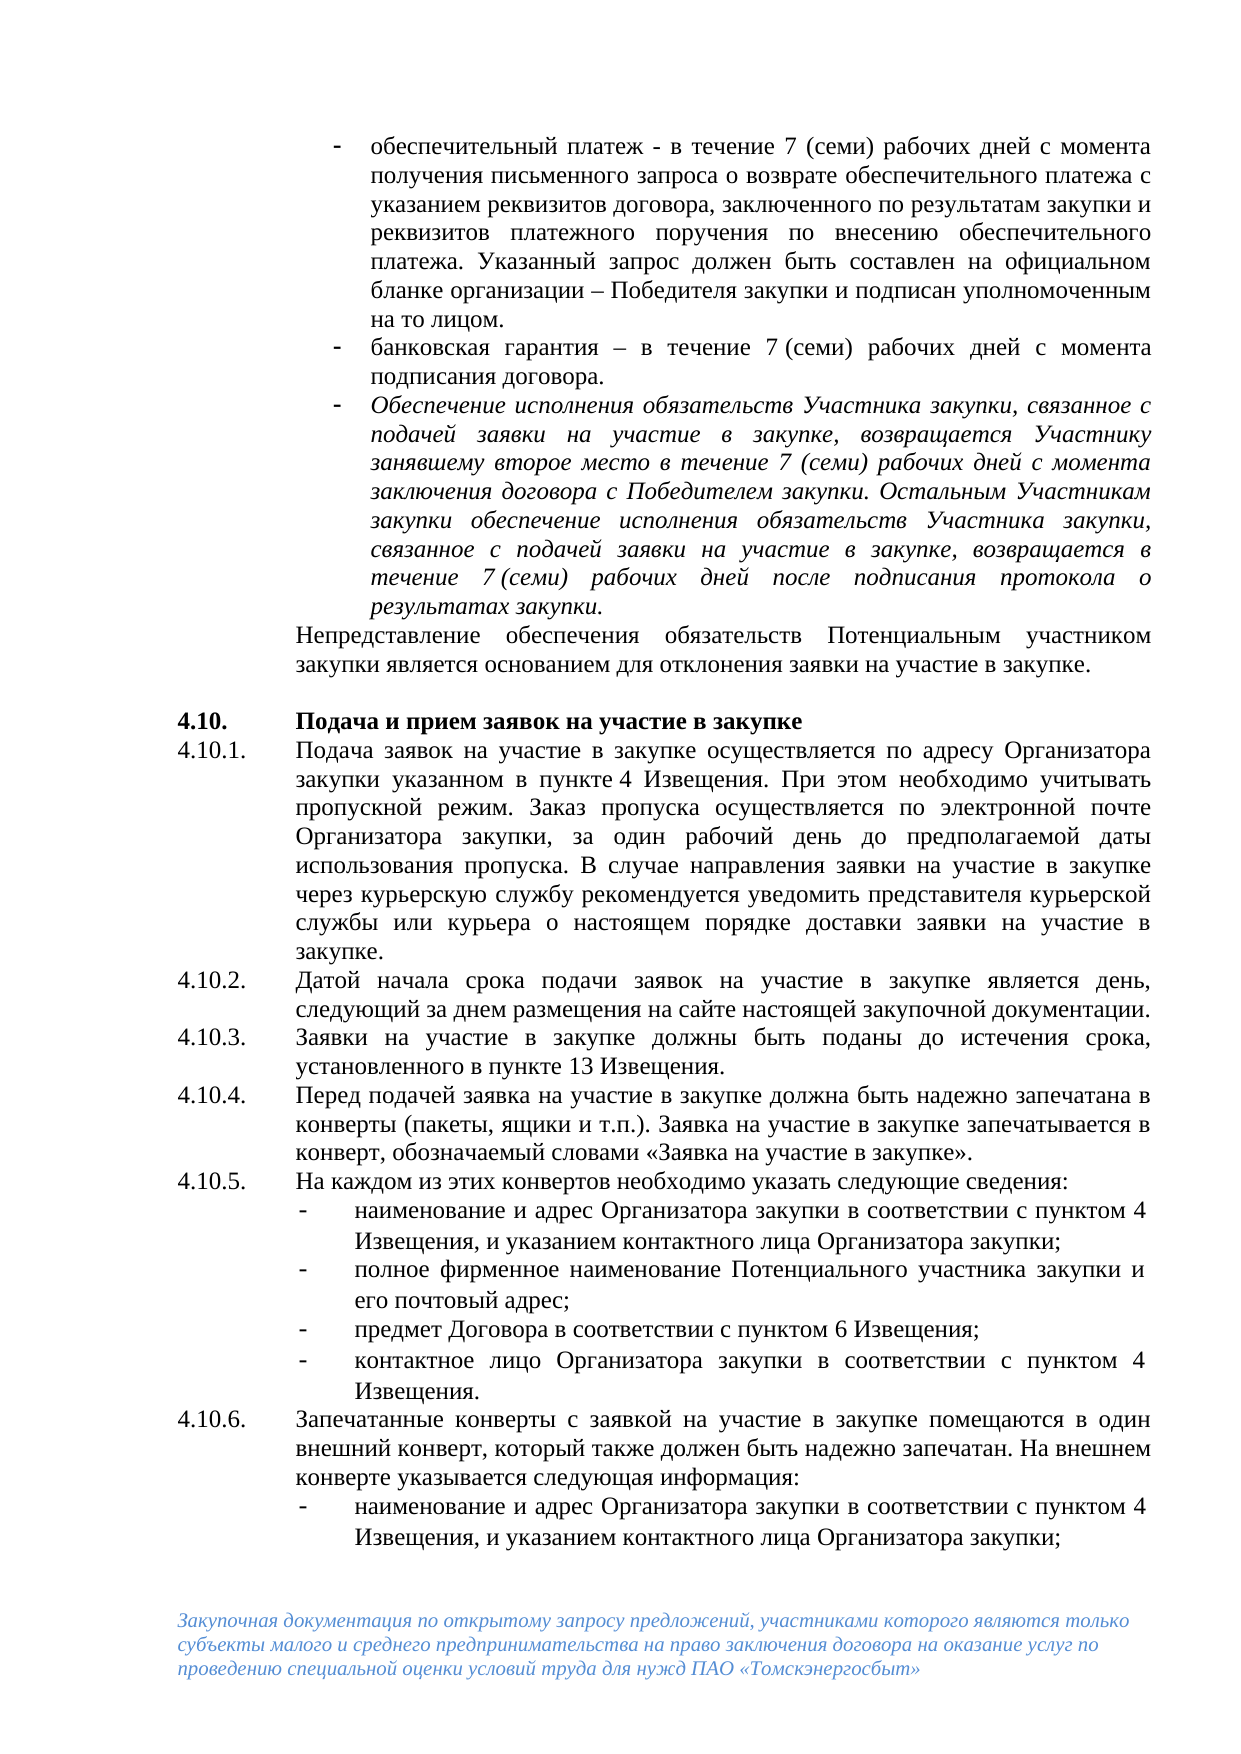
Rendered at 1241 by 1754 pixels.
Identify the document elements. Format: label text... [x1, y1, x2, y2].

list полное фирменное наименование Потенциального участника закупки и его почтовый адрес; [295, 1254, 1146, 1314]
list банковская гарантия – в течение 7 (семи) рабочих дней с момента подписания договора. [333, 332, 1152, 390]
list Запечатанные конверты с заявкой на участие в закупке помещаются в один внешний конверт, который также должен быть надежно запечатан. На внешнем конверте указывается следующая информация: [177, 1404, 1152, 1491]
list Заявки на участие в закупке должны быть поданы до истечения срока, установленного в пункте 13 Извещения. [177, 1022, 1152, 1080]
list На каждом из этих конвертов необходимо указать следующие сведения: [177, 1166, 1152, 1195]
list Подача и прием заявок на участие в закупке [177, 706, 1152, 735]
list наименование и адрес Организатора закупки в соответствии с пунктом 4 Извещения, и указанием контактного лица Организатора закупки; [295, 1195, 1146, 1254]
list Подача заявок на участие в закупке осуществляется по адресу Организатора закупки указанном в пункте 4 Извещения. При этом необходимо учитывать пропускной режим. Заказ пропуска осуществляется по электронной почте Организатора закупки, за один рабочий день до предполагаемой даты использования пропуска. В случае направления заявки на участие в закупке через курьерскую службу рекомендуется уведомить представителя курьерской службы или курьера о настоящем порядке доставки заявки на участие в закупке. [177, 735, 1152, 965]
list Перед подачей заявка на участие в закупке должна быть надежно запечатана в конверты (пакеты, ящики и т.п.). Заявка на участие в закупке запечатывается в конверт, обозначаемый словами «Заявка на участие в закупке». [177, 1080, 1152, 1166]
list предмет Договора в соответствии с пунктом 6 Извещения; [295, 1314, 1146, 1345]
list обеспечительный платеж - в течение 7 (семи) рабочих дней с момента получения письменного запроса о возврате обеспечительного платежа с указанием реквизитов договора, заключенного по результатам закупки и реквизитов платежного поручения по внесению обеспечительного платежа. Указанный запрос должен быть составлен на официальном бланке организации – Победителя закупки и подписан уполномоченным на то лицом. [333, 131, 1152, 332]
list Датой начала срока подачи заявок на участие в закупке является день, следующий за днем размещения на сайте настоящей закупочной документации. [177, 965, 1152, 1022]
text Непредставление обеспечения обязательств Потенциальным участником закупки является основанием для отклонения заявки на участие в закупке. [295, 620, 1152, 677]
list контактное лицо Организатора закупки в соответствии с пунктом 4 Извещения. [295, 1345, 1146, 1404]
list наименование и адрес Организатора закупки в соответствии с пунктом 4 Извещения, и указанием контактного лица Организатора закупки; [295, 1491, 1146, 1550]
list Обеспечение исполнения обязательств Участника закупки, связанное с подачей заявки на участие в закупке, возвращается Участнику занявшему второе место в течение 7 (семи) рабочих дней с момента заключения договора с Победителем закупки. Остальным Участникам закупки обеспечение исполнения обязательств Участника закупки, связанное с подачей заявки на участие в закупке, возвращается в течение 7 (семи) рабочих дней после подписания протокола о результатах закупки. [333, 390, 1152, 620]
